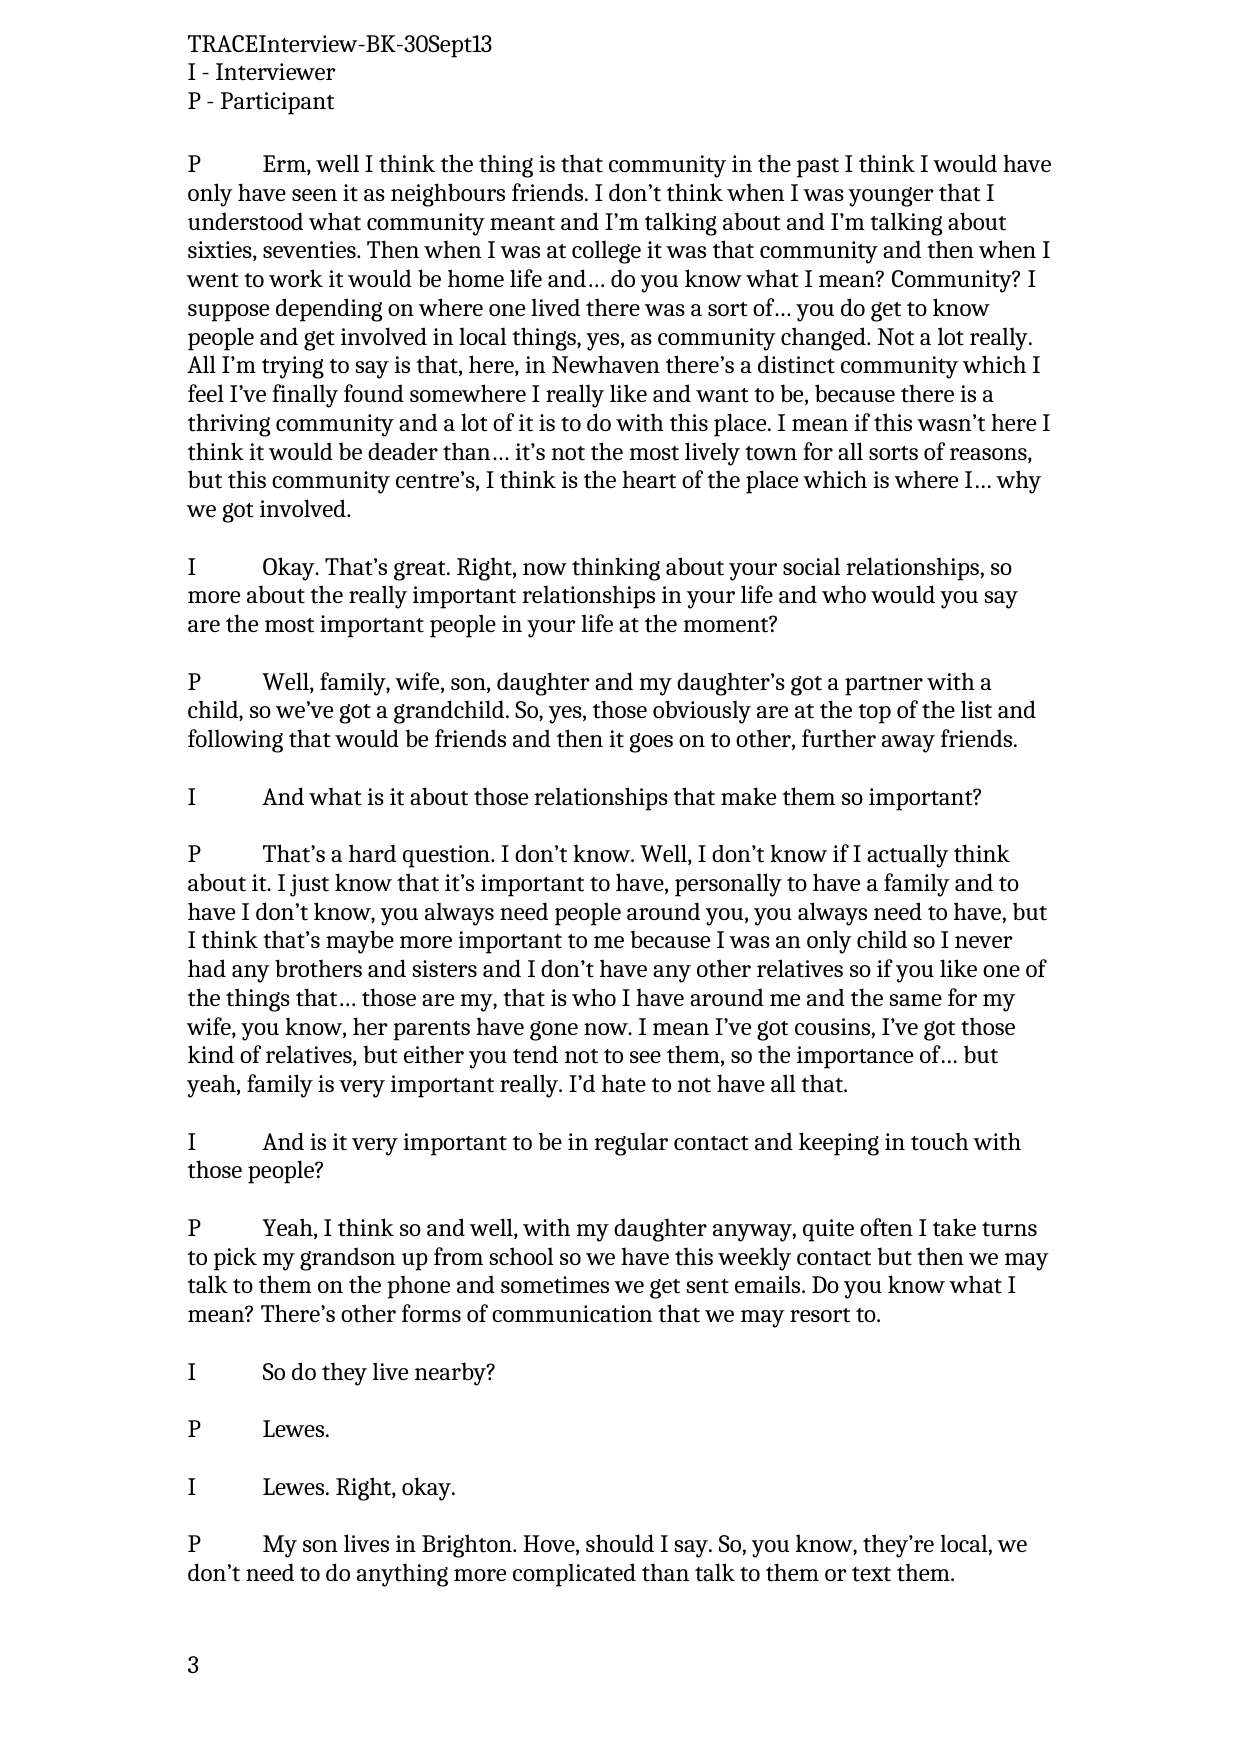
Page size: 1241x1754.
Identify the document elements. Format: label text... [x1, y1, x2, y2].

text P That’s a hard question. I don’t know. Well, I don’t know if I actually think about it. I just know that it’s important to have, personally to have a family and to have I don’t know, you always need people around you, you always need to have, but I think that’s maybe more important to me because I was an only child so I never had any brothers and sisters and I don’t have any other relatives so if you like one of the things that… those are my, that is who I have around me and the same for my wife, you know, her parents have gone now. I mean I’ve got cousins, I’ve got those kind of relatives, but either you tend not to see them, so the importance of… but yeah, family is very important really. I’d hate to not have all that. [187, 840, 1053, 1099]
text I Okay. That’s great. Right, now thinking about your social relationships, so more about the really important relationships in your life and who would you say are the most important people in your life at the moment? [187, 552, 1053, 639]
text I So do they live nearby? [187, 1357, 1053, 1386]
text P Yeah, I think so and well, with my daughter anyway, quite often I take turns to pick my grandson up from school so we have this weekly contact but then we may talk to them on the phone and sometimes we get sent emails. Do you know what I mean? There’s other forms of communication that we may resort to. [187, 1214, 1053, 1329]
text P My son lives in Brighton. Hove, should I say. So, you know, they’re local, we don’t need to do anything more complicated than talk to them or text them. [187, 1530, 1053, 1587]
text I Lewes. Right, okay. [187, 1472, 1053, 1501]
text P Erm, well I think the thing is that community in the past I think I would have only have seen it as neighbours friends. I don’t think when I was younger that I understood what community meant and I’m talking about and I’m talking about sixties, seventies. Then when I was at college it was that community and then when I went to work it would be home life and… do you know what I mean? Community? I suppose depending on where one lived there was a sort of… you do get to know people and get involved in local things, yes, as community changed. Not a lot really. All I’m trying to say is that, here, in Newhaven there’s a distinct community which I feel I’ve finally found somewhere I really like and want to be, because there is a thriving community and a lot of it is to do with this place. I mean if this wasn’t here I think it would be deader than… it’s not the most lively town for all sorts of reasons, but this community centre’s, I think is the heart of the place which is where I… why we got involved. [187, 150, 1053, 524]
text I And is it very important to be in regular contact and keeping in touch with those people? [187, 1127, 1053, 1185]
text P Lewes. [187, 1415, 1053, 1444]
text I And what is it about those relationships that make them so important? [187, 782, 1053, 811]
text P Well, family, wife, son, daughter and my daughter’s got a partner with a child, so we’ve got a grandchild. So, yes, those obviously are at the top of the list and following that would be friends and then it goes on to other, further away friends. [187, 667, 1053, 754]
